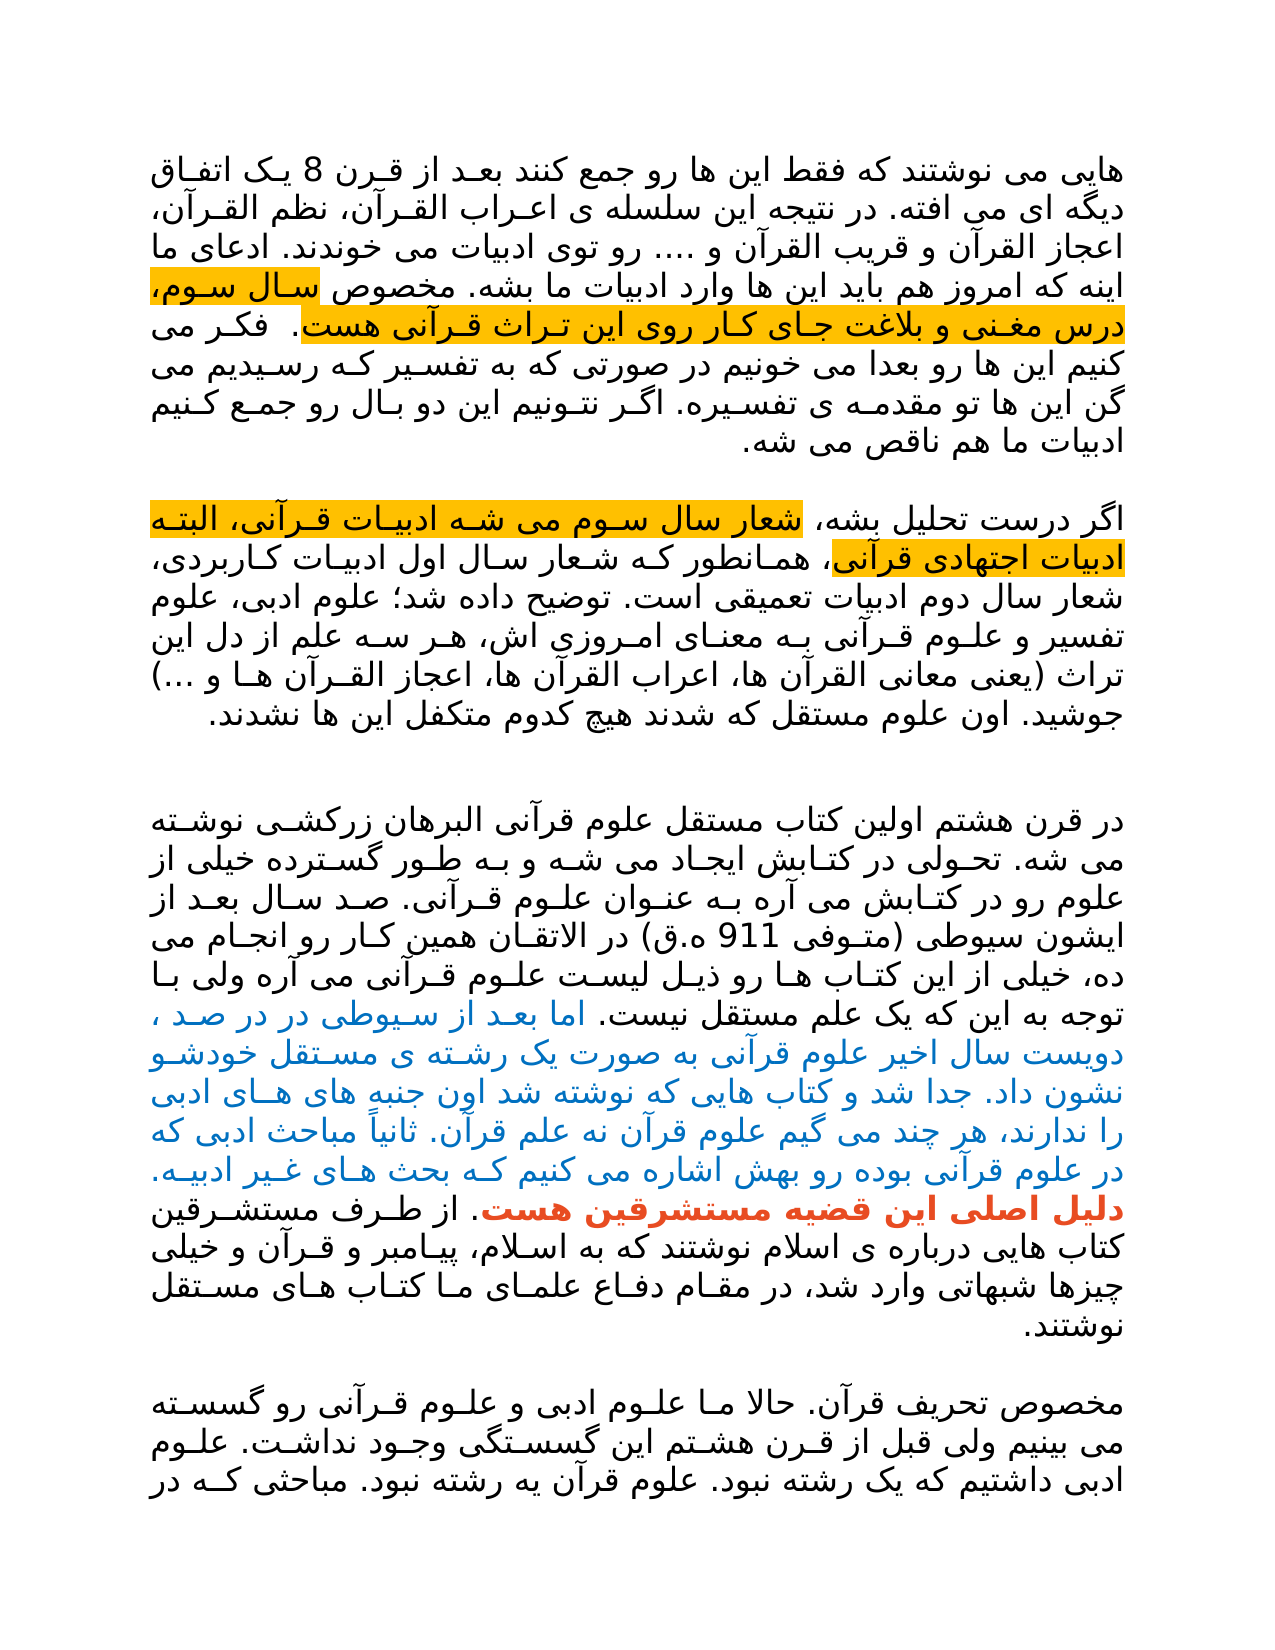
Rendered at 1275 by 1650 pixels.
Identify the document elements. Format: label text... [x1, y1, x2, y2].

text اگر درست تحلیل بشه، شعار سال سوم می شه ادبیات قرآنی، البته ادبیات اجتهادی قرآنی، همانطور که شعار سال اول ادبیات کاربردی، شعار سال دوم ادبیات تعمیقی است. توضیح داده شد؛ علوم ادبی، علوم تفسیر و علوم قرآنی به معنای امروزی اش، هر سه علم از دل این تراث (یعنی معانی القرآن ها، اعراب القرآن ها، اعجاز القرآن ها و ...) جوشید. اون علوم مستقل که شدند هیچ کدوم متکفل این ها نشدند. [150, 500, 1125, 733]
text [150, 1383, 1125, 1500]
text در قرن هشتم اولین کتاب مستقل علوم قرآنی البرهان زرکشی نوشته می شه. تحولی در کتابش ایجاد می شه و به طور گسترده خیلی از علوم رو در کتابش می آره به عنوان علوم قرآنی. صد سال بعد از ایشون سیوطی (متوفی 911 ه.ق) در الاتقان همین کار رو انجام می ده، خیلی از این کتاب ها رو ذیل لیست علوم قرآنی می آره ولی با توجه به این که یک علم مستقل نیست. اما بعد از سیوطی در در صد ، دویست سال اخیر علوم قرآنی به صورت یک رشته ی مستقل خودشو نشون داد. جدا شد و کتاب هایی که نوشته شد اون جنبه های های ادبی را ندارند، هر چند می گیم علوم قرآن نه علم قرآن. ثانیاً مباحث ادبی که در علوم قرآنی بوده رو بهش اشاره می کنیم که بحث های غیر ادبیه. دلیل اصلی این قضیه مستشرقین هست. از طرف مستشرقین کتاب هایی درباره ی اسلام نوشتند که به اسلام، پیامبر و قرآن و خیلی چیزها شبهاتی وارد شد، در مقام دفاع علمای ما کتاب های مستقل نوشتند. [150, 800, 1125, 1344]
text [150, 150, 1125, 305]
